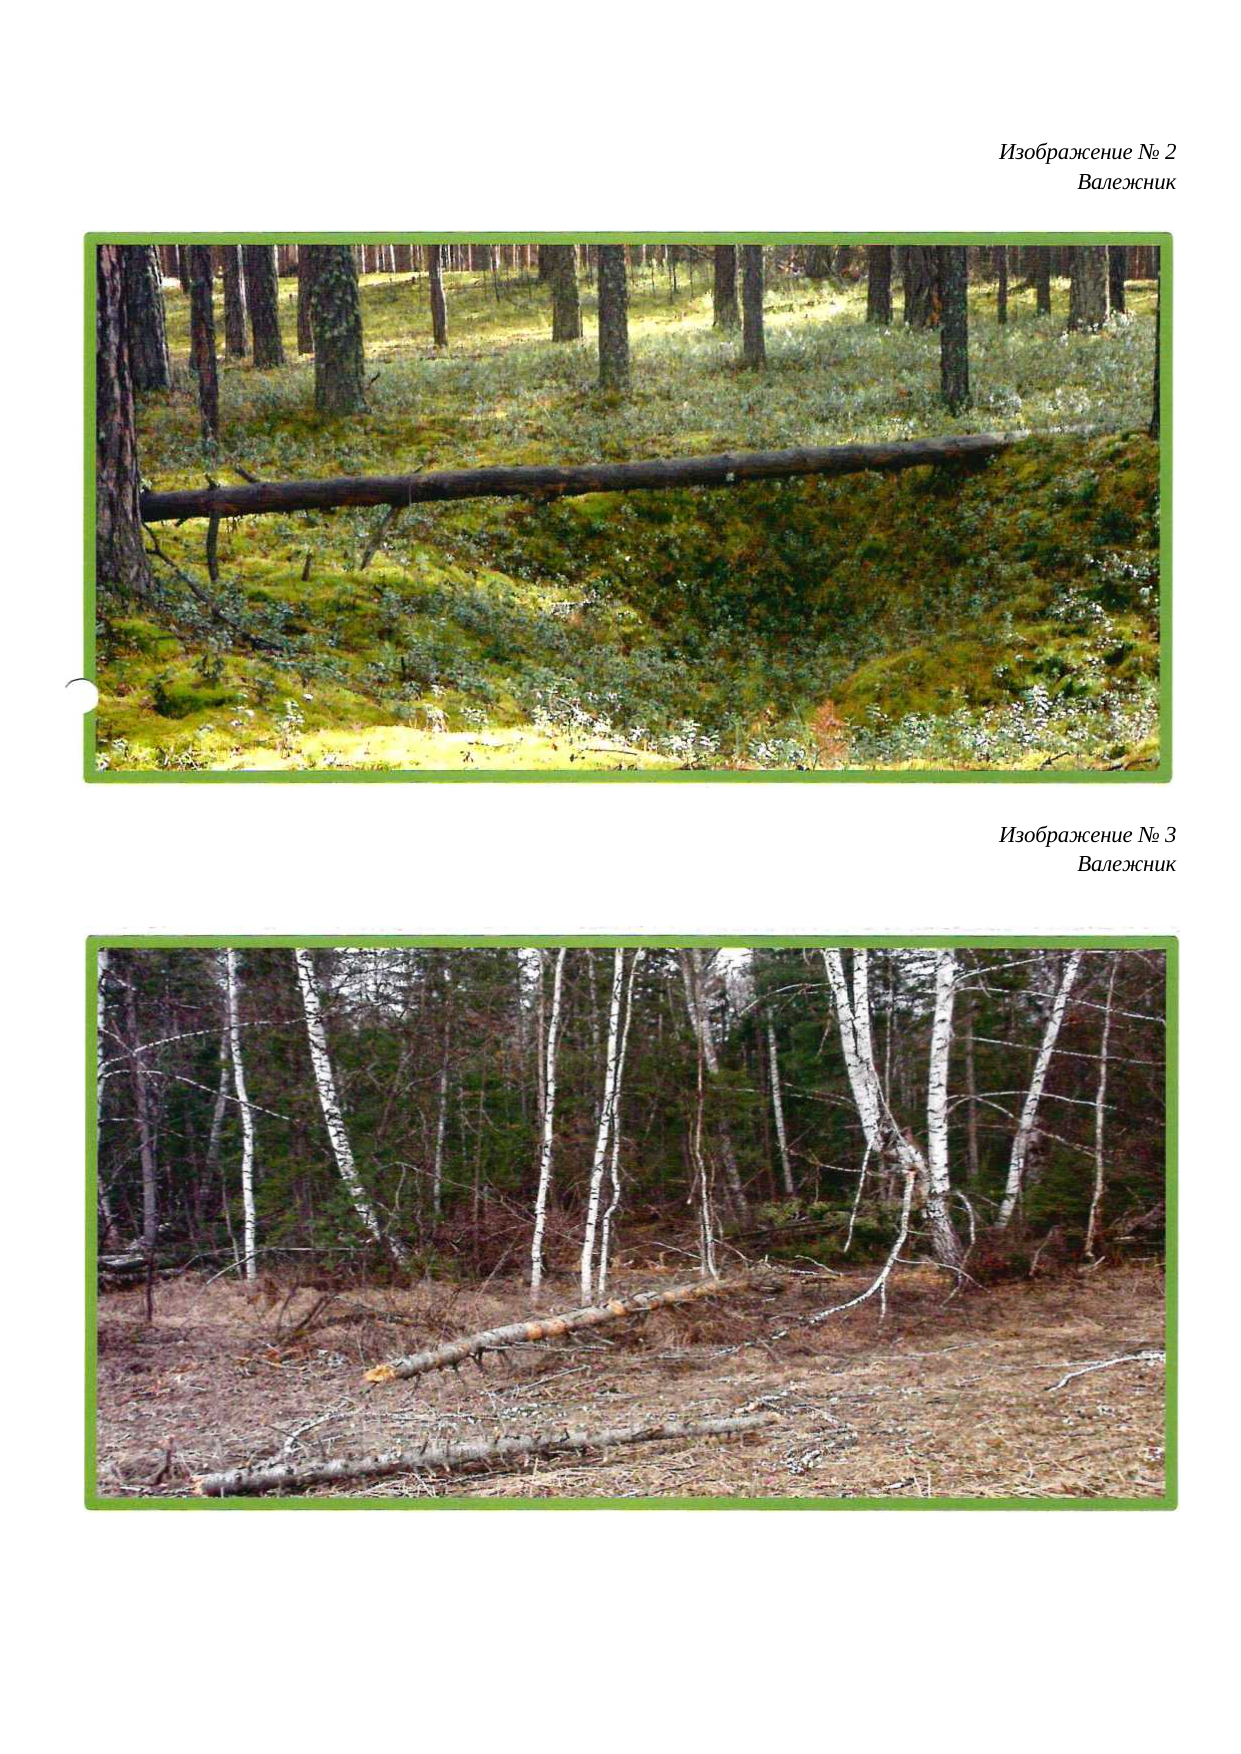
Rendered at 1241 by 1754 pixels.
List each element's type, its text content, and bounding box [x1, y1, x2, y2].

picture [65, 230, 1175, 788]
text Изображение № 3 Валежник [977, 819, 1176, 877]
text Изображение № 2 Валежник [977, 135, 1176, 195]
picture [83, 926, 1181, 1513]
